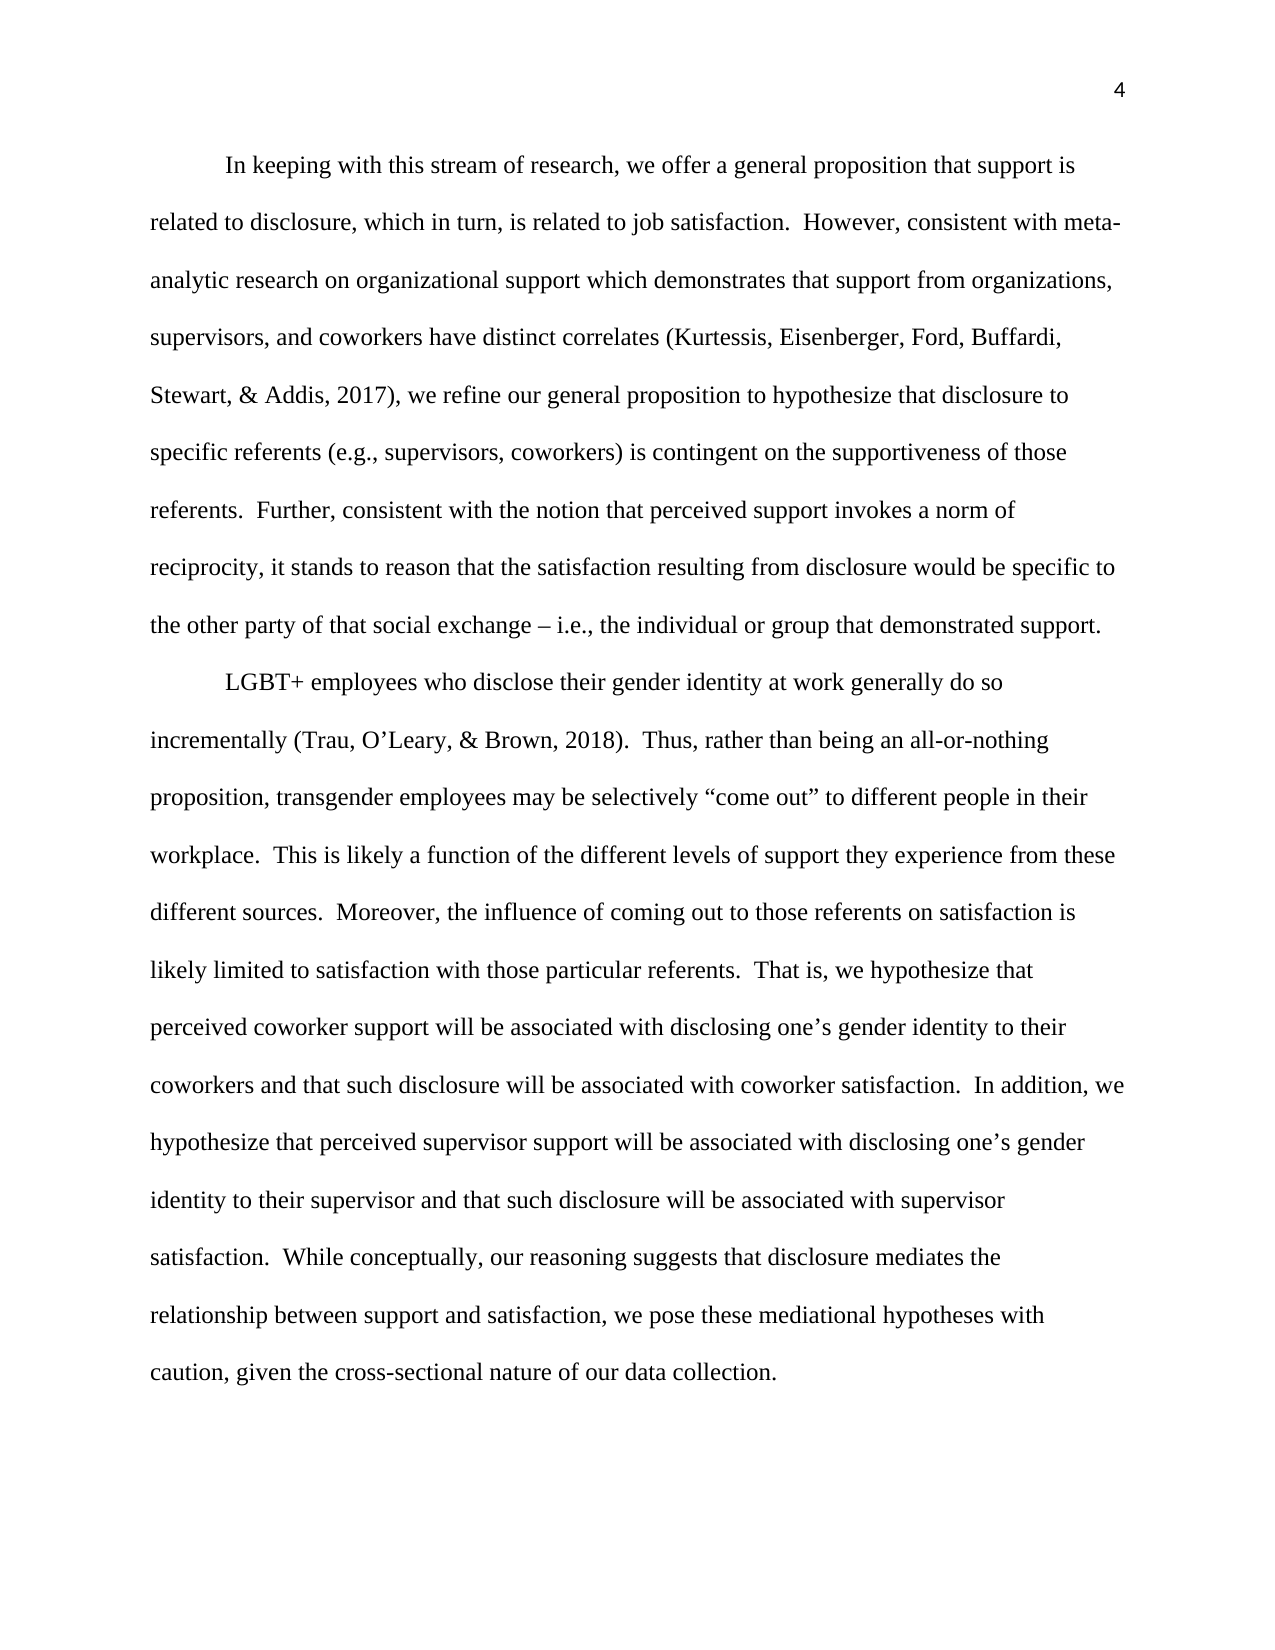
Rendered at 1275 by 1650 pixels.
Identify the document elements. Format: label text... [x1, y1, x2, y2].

text LGBT+ employees who disclose their gender identity at work generally do so incrementally (Trau, O’Leary, & Brown, 2018). Thus, rather than being an all-or-nothing proposition, transgender employees may be selectively “come out” to different people in their workplace. This is likely a function of the different levels of support they experience from these different sources. Moreover, the influence of coming out to those referents on satisfaction is likely limited to satisfaction with those particular referents. That is, we hypothesize that perceived coworker support will be associated with disclosing one’s gender identity to their coworkers and that such disclosure will be associated with coworker satisfaction. In addition, we hypothesize that perceived supervisor support will be associated with disclosing one’s gender identity to their supervisor and that such disclosure will be associated with supervisor satisfaction. While conceptually, our reasoning suggests that disclosure mediates the relationship between support and satisfaction, we pose these mediational hypotheses with caution, given the cross-sectional nature of our data collection. [150, 667, 1125, 1386]
text In keeping with this stream of research, we offer a general proposition that support is related to disclosure, which in turn, is related to job satisfaction. However, consistent with meta-analytic research on organizational support which demonstrates that support from organizations, supervisors, and coworkers have distinct correlates (Kurtessis, Eisenberger, Ford, Buffardi, Stewart, & Addis, 2017), we refine our general proposition to hypothesize that disclosure to specific referents (e.g., supervisors, coworkers) is contingent on the supportiveness of those referents. Further, consistent with the notion that perceived support invokes a norm of reciprocity, it stands to reason that the satisfaction resulting from disclosure would be specific to the other party of that social exchange – i.e., the individual or group that demonstrated support. [150, 150, 1125, 639]
